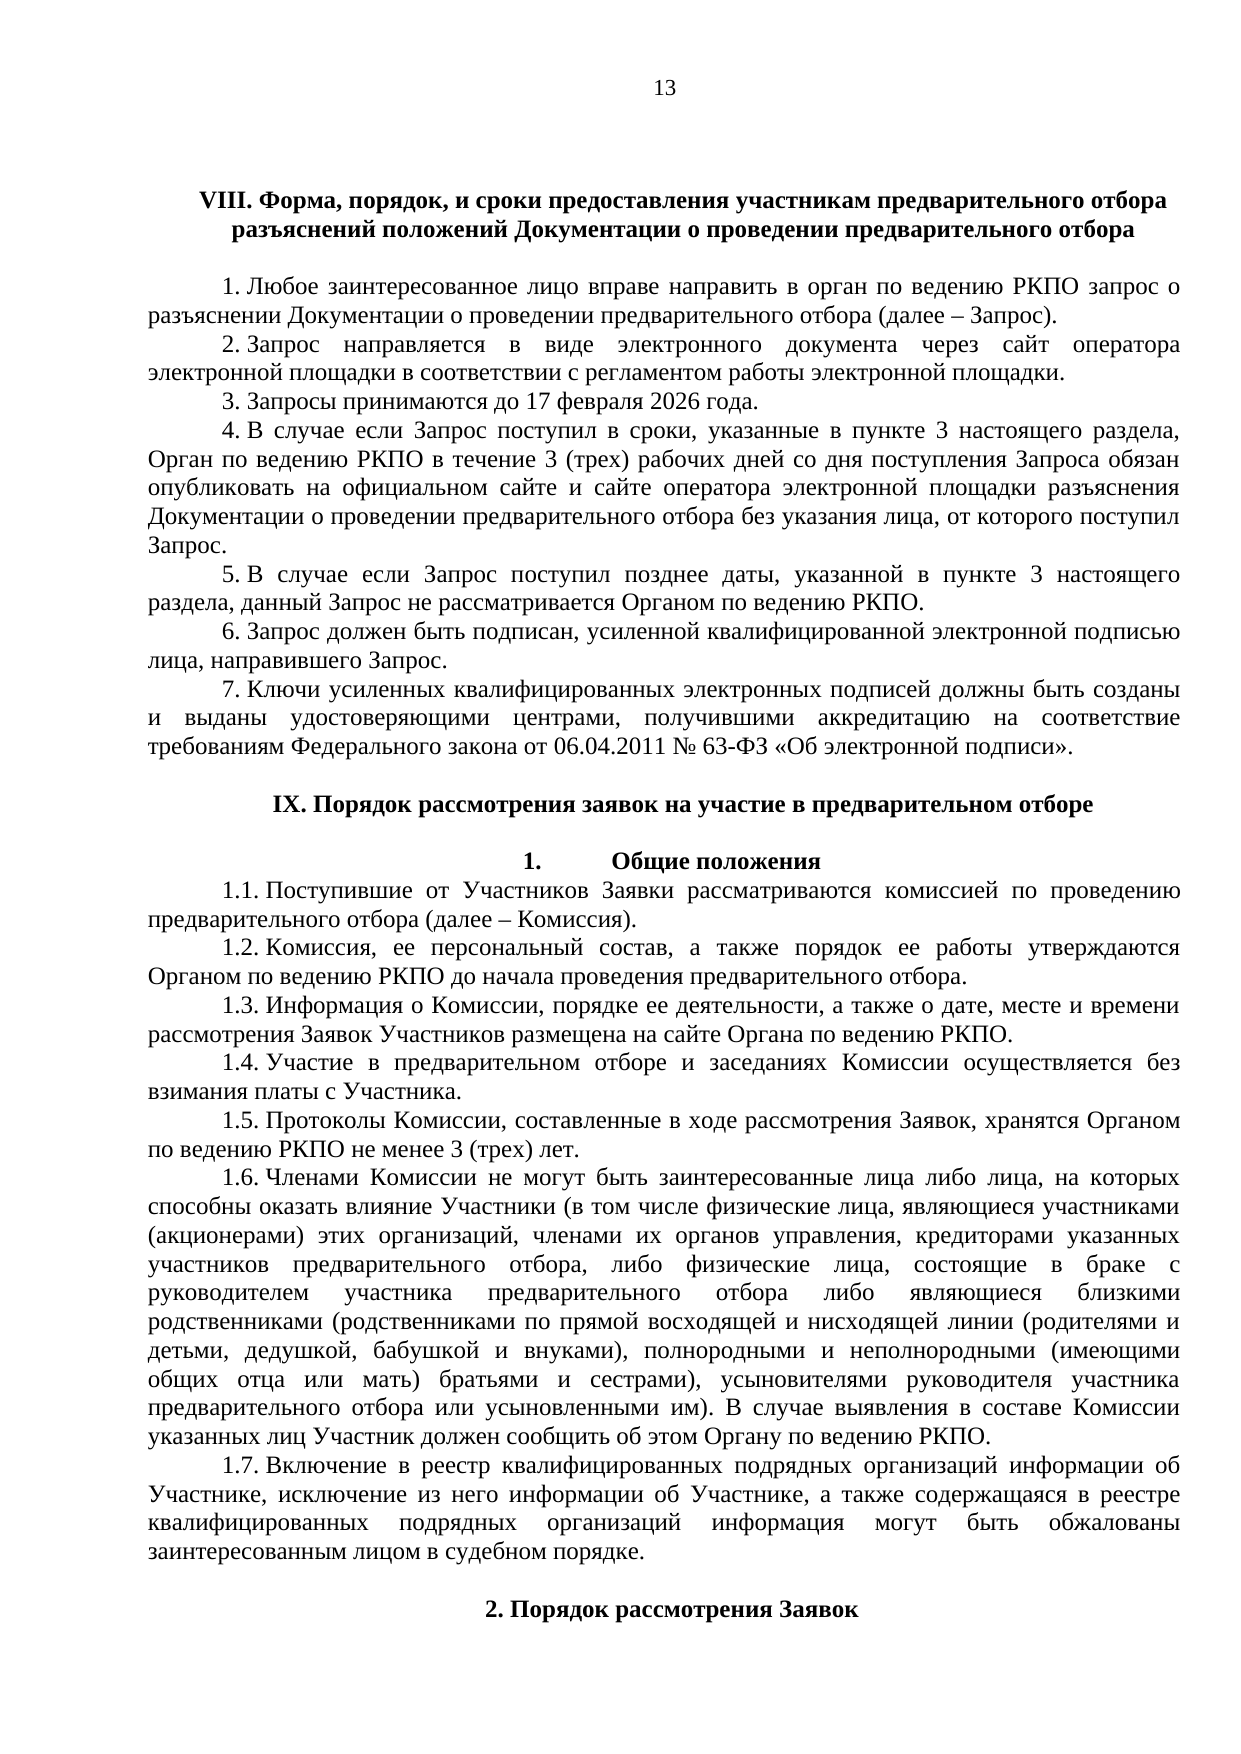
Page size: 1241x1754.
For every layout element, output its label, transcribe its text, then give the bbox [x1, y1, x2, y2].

text 6. Запрос должен быть подписан, усиленной квалифицированной электронной подписью лица, направившего Запрос. [148, 616, 1181, 674]
text 1.5. Протоколы Комиссии, составленные в ходе рассмотрения Заявок, хранятся Органом по ведению РКПО не менее 3 (трех) лет. [148, 1105, 1181, 1162]
text 7. Ключи усиленных квалифицированных электронных подписей должны быть созданы и выданы удостоверяющими центрами, получившими аккредитацию на соответствие требованиям Федерального закона от 06.04.2011 № 63-ФЗ «Об электронной подписи». [148, 674, 1181, 760]
text 2. Запрос направляется в виде электронного документа через сайт оператора электронной площадки в соответствии с регламентом работы электронной площадки. [148, 329, 1181, 386]
text 1. Любое заинтересованное лицо вправе направить в орган по ведению РКПО запрос о разъяснении Документации о проведении предварительного отбора (далее – Запрос). [148, 271, 1181, 329]
text 1.4. Участие в предварительном отборе и заседаниях Комиссии осуществляется без взимания платы с Участника. [148, 1047, 1181, 1105]
text 1.1. Поступившие от Участников Заявки рассматриваются комиссией по проведению предварительного отбора (далее – Комиссия). [148, 875, 1181, 932]
text 2. Порядок рассмотрения Заявок [162, 1594, 1181, 1622]
text 4. В случае если Запрос поступил в сроки, указанные в пункте 3 настоящего раздела, Орган по ведению РКПО в течение 3 (трех) рабочих дней со дня поступления Запроса обязан опубликовать на официальном сайте и сайте оператора электронной площадки разъяснения Документации о проведении предварительного отбора без указания лица, от которого поступил Запрос. [148, 415, 1181, 559]
text 1.2. Комиссия, ее персональный состав, а также порядок ее работы утверждаются Органом по ведению РКПО до начала проведения предварительного отбора. [148, 932, 1181, 990]
text 5. В случае если Запрос поступил позднее даты, указанной в пункте 3 настоящего раздела, данный Запрос не рассматривается Органом по ведению РКПО. [148, 559, 1181, 616]
text 1.6. Членами Комиссии не могут быть заинтересованные лица либо лица, на которых способны оказать влияние Участники (в том числе физические лица, являющиеся участниками (акционерами) этих организаций, членами их органов управления, кредиторами указанных участников предварительного отбора, либо физические лица, состоящие в браке с руководителем участника предварительного отбора либо являющиеся близкими родственниками (родственниками по прямой восходящей и нисходящей линии (родителями и детьми, дедушкой, бабушкой и внуками), полнородными и неполнородными (имеющими общих отца или мать) братьями и сестрами), усыновителями руководителя участника предварительного отбора или усыновленными им). В случае выявления в составе Комиссии указанных лиц Участник должен сообщить об этом Органу по ведению РКПО. [148, 1162, 1181, 1450]
text VIII. Форма, порядок, и сроки предоставления участникам предварительного отбора разъяснений положений Документации о проведении предварительного отбора [185, 185, 1181, 242]
list Общие положения [162, 846, 1181, 875]
text 3. Запросы принимаются до 17 февраля 2026 года. [222, 386, 1181, 415]
text IX. Порядок рассмотрения заявок на участие в предварительном отборе [185, 789, 1181, 817]
text 1.7. Включение в реестр квалифицированных подрядных организаций информации об Участнике, исключение из него информации об Участнике, а также содержащаяся в реестре квалифицированных подрядных организаций информация могут быть обжалованы заинтересованным лицом в судебном порядке. [148, 1450, 1181, 1565]
text 1.3. Информация о Комиссии, порядке ее деятельности, а также о дате, месте и времени рассмотрения Заявок Участников размещена на сайте Органа по ведению РКПО. [148, 990, 1181, 1047]
